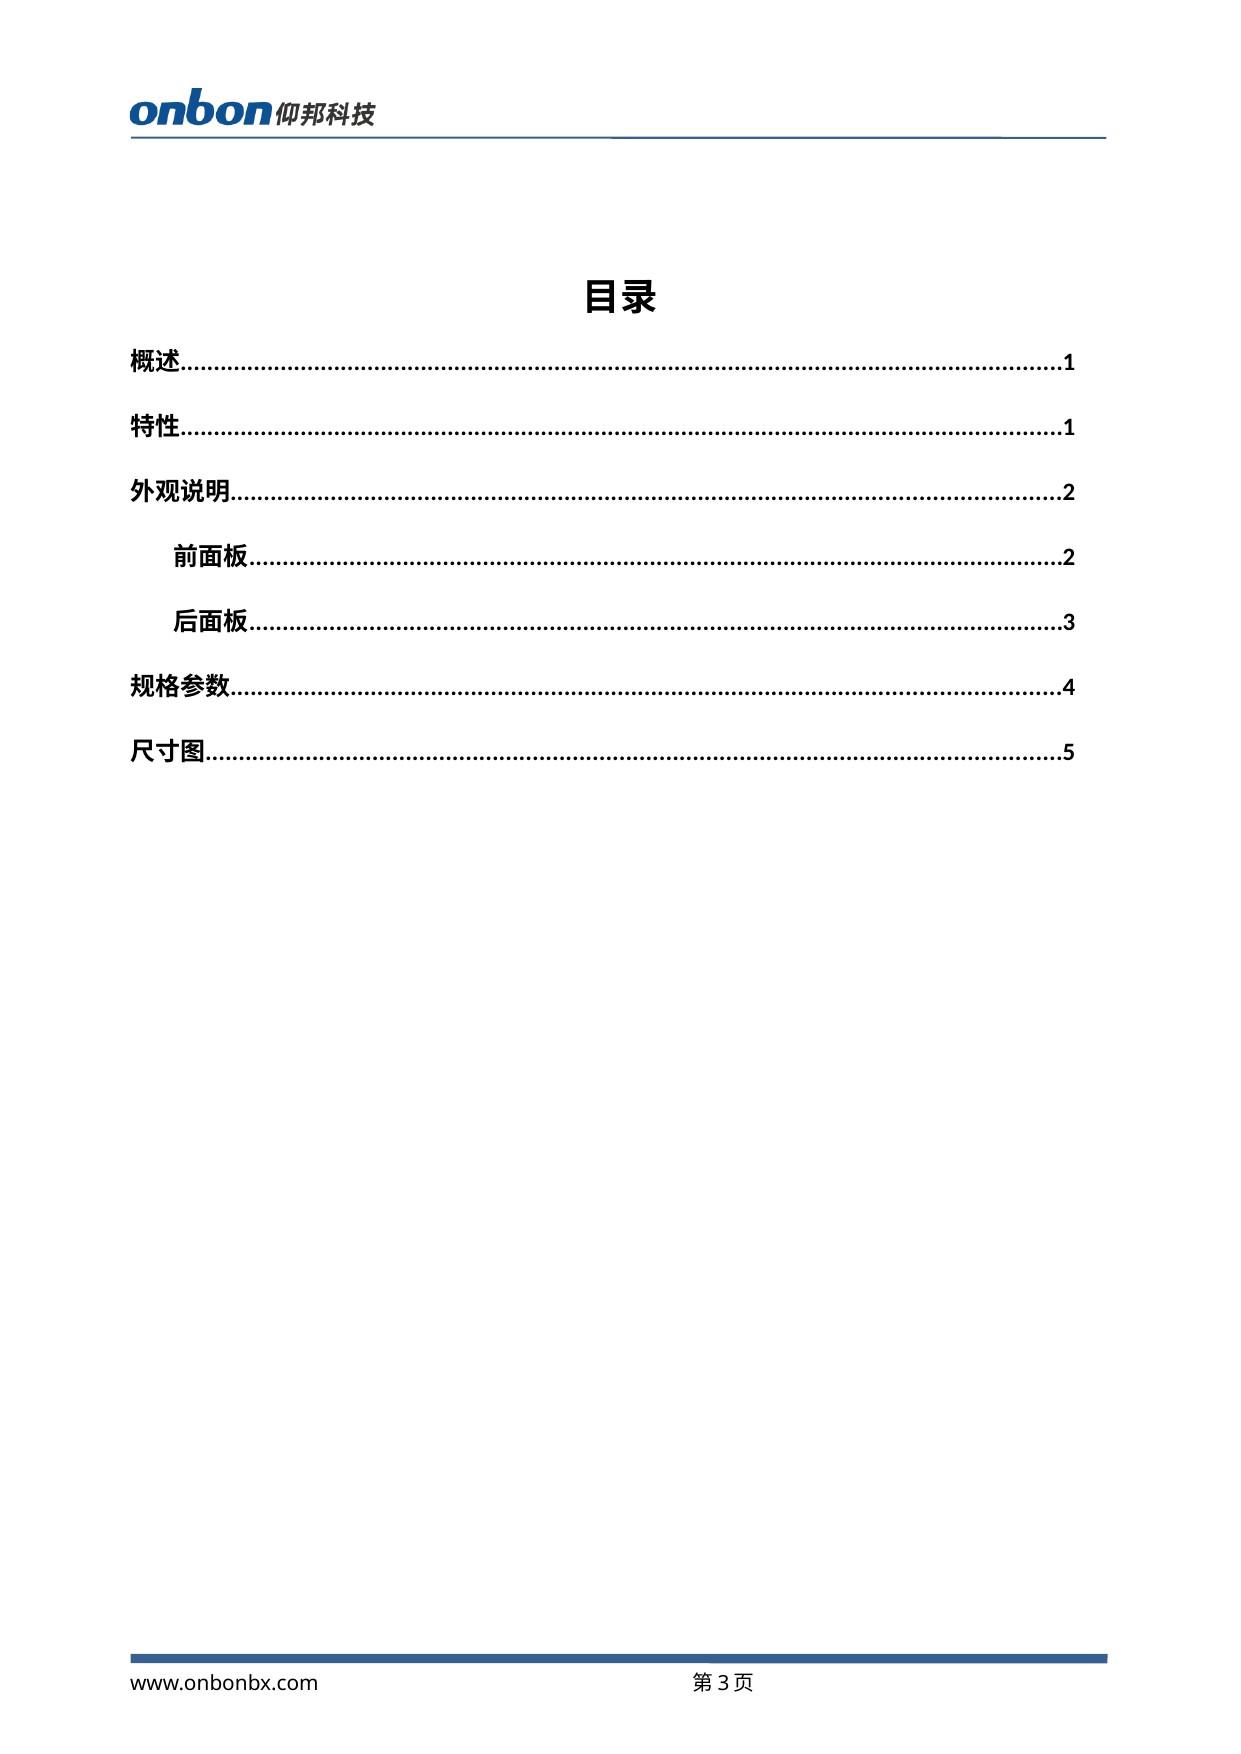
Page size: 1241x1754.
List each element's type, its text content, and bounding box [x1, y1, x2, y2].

text 前面板 2 [174, 522, 1110, 587]
text 概述 1 [130, 327, 1110, 392]
picture [129, 88, 376, 126]
text 后面板 3 [174, 587, 1110, 652]
text 规格参数 4 [130, 652, 1110, 717]
text 外观说明 2 [130, 457, 1110, 522]
text 尺寸图 5 [130, 717, 1110, 782]
text 目录 [130, 262, 1110, 327]
text 特性 1 [130, 392, 1110, 457]
